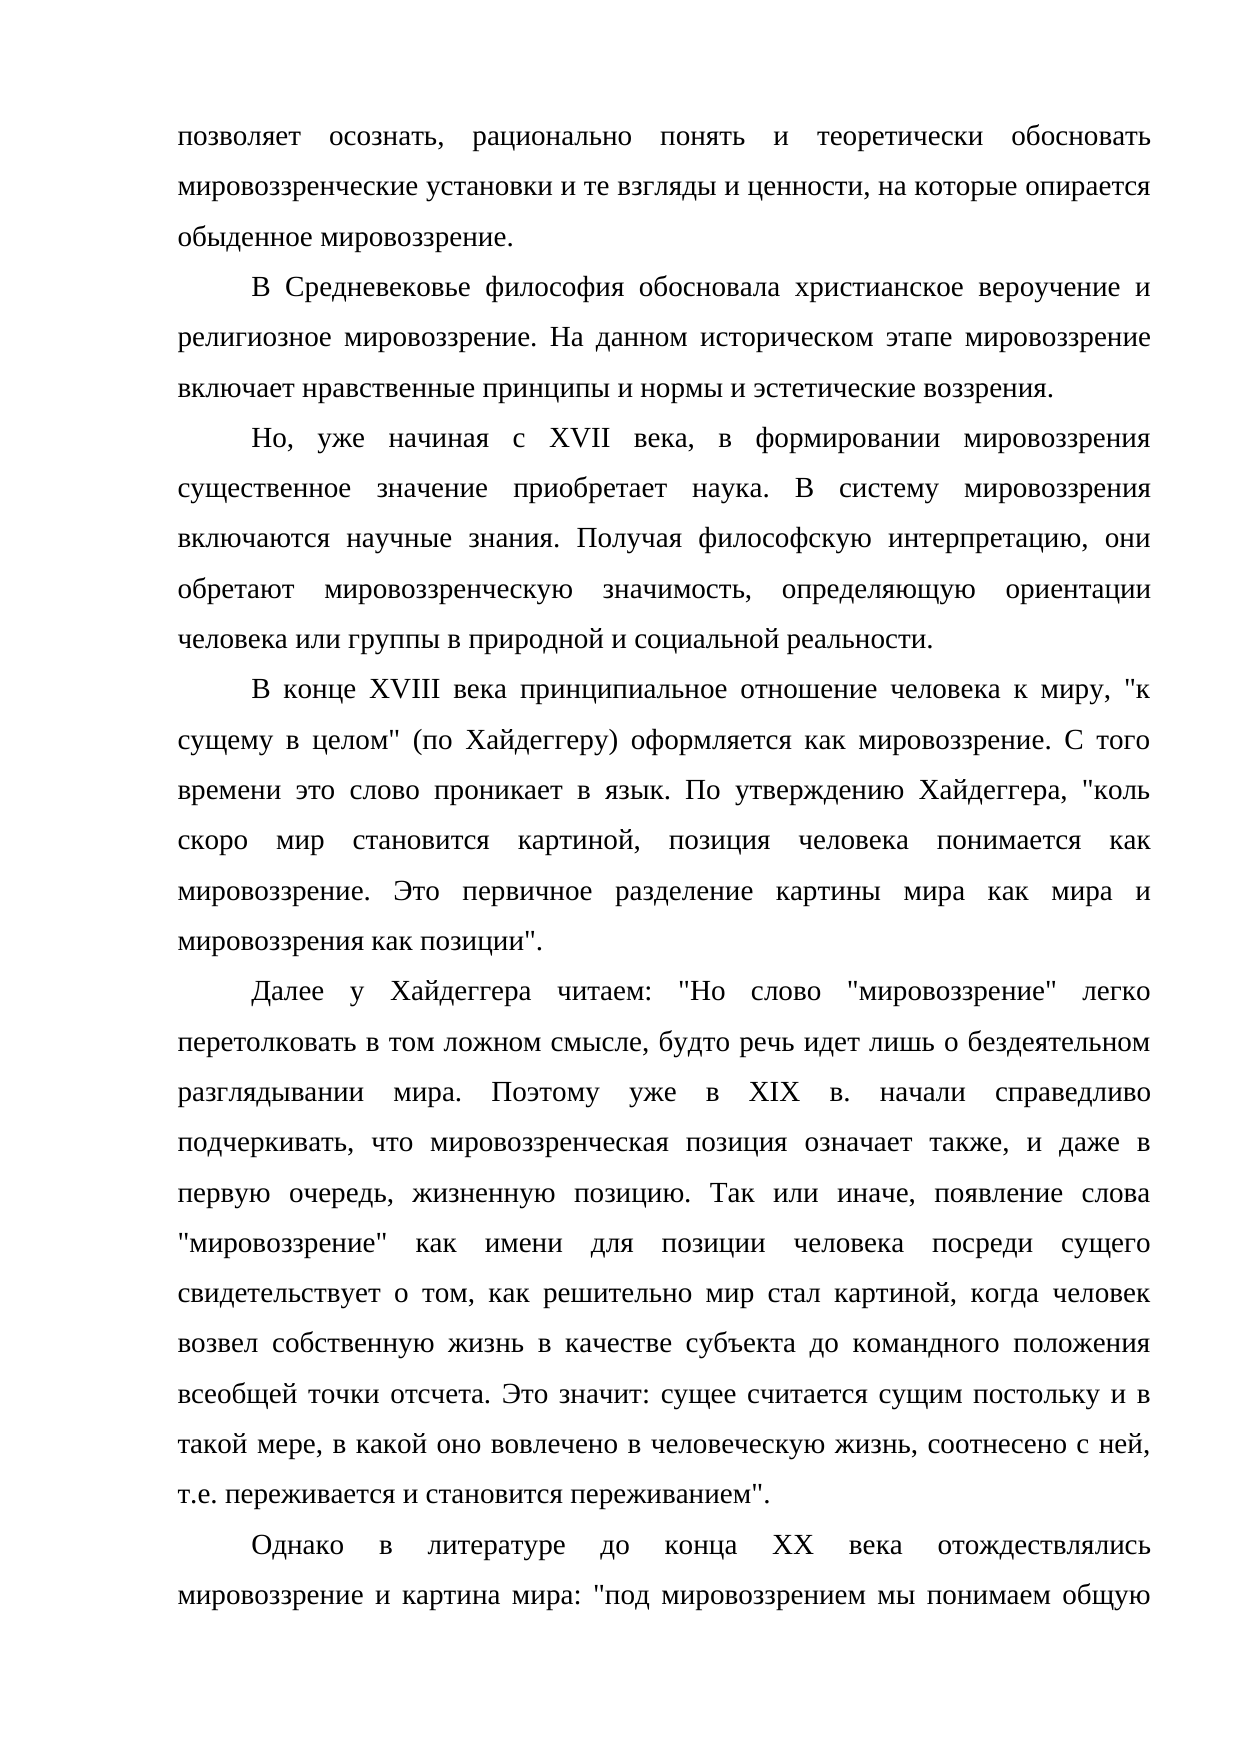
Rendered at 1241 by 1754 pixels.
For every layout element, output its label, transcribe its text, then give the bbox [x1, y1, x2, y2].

text Далее у Хайдеггера читаем: "Но слово "мировоззрение" легко перетолковать в том ложном смысле, будто речь идет лишь о бездеятельном разглядывании мира. Поэтому уже в XIX в. начали справедливо подчеркивать, что мировоззренческая позиция означает также, и даже в первую очередь, жизненную позицию. Так или иначе, появление слова "мировоззрение" как имени для позиции человека посреди сущего свидетельствует о том, как решительно мир стал картиной, когда человек возвел собственную жизнь в качестве субъекта до командного положения всеобщей точки отсчета. Это значит: сущее считается сущим постольку и в такой мере, в какой оно вовлечено в человеческую жизнь, соотнесено с ней, т.е. переживается и становится переживанием". [177, 973, 1152, 1510]
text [177, 1527, 1152, 1611]
text В Средневековье философия обосновала христианское вероучение и религиозное мировоззрение. На данном историческом этапе мировоззрение включает нравственные принципы и нормы и эстетические воззрения. [177, 269, 1152, 403]
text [177, 118, 1152, 252]
text В конце XVIII века принципиальное отношение человека к миру, "к сущему в целом" (по Хайдеггеру) оформляется как мировоззрение. С того времени это слово проникает в язык. По утверждению Хайдеггера, "коль скоро мир становится картиной, позиция человека понимается как мировоззрение. Это первичное разделение картины мира как мира и мировоззрения как позиции". [177, 672, 1152, 957]
text Но, уже начиная с XVII века, в формировании мировоззрения существенное значение приобретает наука. В систему мировоззрения включаются научные знания. Получая философскую интерпретацию, они обретают мировоззренческую значимость, определяющую ориентации человека или группы в природной и социальной реальности. [177, 420, 1152, 655]
